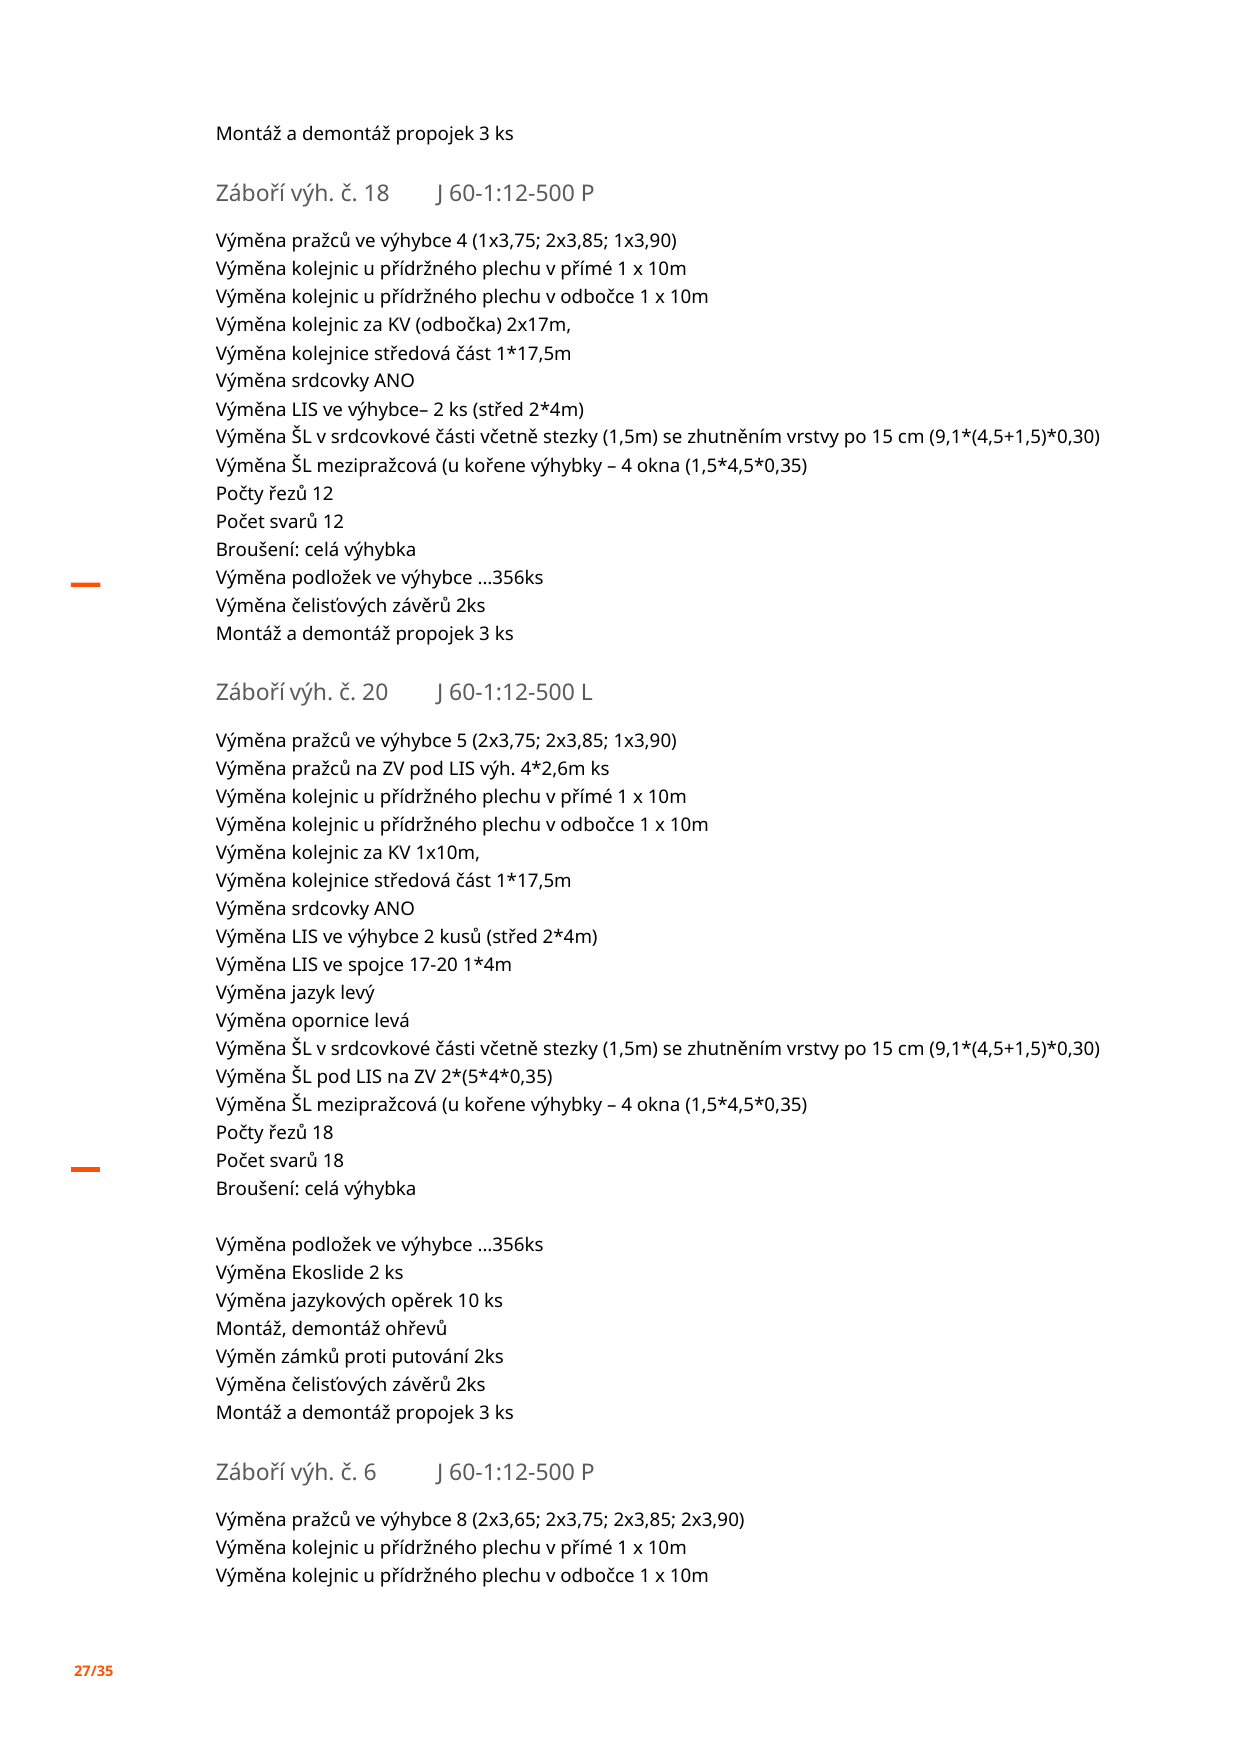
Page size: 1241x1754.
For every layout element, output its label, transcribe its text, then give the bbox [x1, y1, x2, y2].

text Výměna kolejnice středová část 1*17,5m [216, 340, 1122, 365]
text Výměna opornice levá [216, 1007, 1122, 1033]
subtitle Záboří výh. č. 18 J 60-1:12-500 P [216, 177, 1122, 208]
text Výměna čelisťových závěrů 2ks [216, 592, 1122, 617]
text Výměna kolejnic u přídržného plechu v přímé 1 x 10m [216, 783, 1122, 809]
text Výměn zámků proti putování 2ks [216, 1343, 1122, 1369]
subtitle Záboří výh. č. 20 J 60-1:12-500 L [216, 676, 1122, 707]
text Výměna srdcovky ANO [216, 895, 1122, 921]
text Výměna LIS ve výhybce– 2 ks (střed 2*4m) [216, 396, 1122, 421]
text Broušení: celá výhybka [216, 1175, 1122, 1201]
text Výměna jazyk levý [216, 979, 1122, 1005]
text Výměna kolejnic u přídržného plechu v odbočce 1 x 10m [216, 284, 1122, 309]
text Výměna pražců ve výhybce 4 (1x3,75; 2x3,85; 1x3,90) [216, 228, 1122, 253]
text Výměna kolejnice středová část 1*17,5m [216, 867, 1122, 893]
text Výměna čelisťových závěrů 2ks [216, 1372, 1122, 1397]
text Montáž a demontáž propojek 3 ks [216, 620, 1122, 646]
text Výměna kolejnic za KV (odbočka) 2x17m, [216, 312, 1122, 337]
text Počet svarů 12 [216, 508, 1122, 533]
text Výměna ŠL pod LIS na ZV 2*(5*4*0,35) [216, 1063, 1122, 1089]
text Montáž a demontáž propojek 3 ks [216, 121, 1122, 146]
text Výměna kolejnic u přídržného plechu v odbočce 1 x 10m [216, 811, 1122, 837]
text Počty řezů 12 [216, 480, 1122, 505]
subtitle Záboří výh. č. 6 J 60-1:12-500 P [216, 1456, 1122, 1487]
text Výměna srdcovky ANO [216, 368, 1122, 393]
text Výměna pražců ve výhybce 5 (2x3,75; 2x3,85; 1x3,90) [216, 727, 1122, 753]
text Výměna podložek ve výhybce …356ks [216, 564, 1122, 589]
text Výměna ŠL v srdcovkové části včetně stezky (1,5m) se zhutněním vrstvy po 15 cm (9,1*(4,5+1,5)*0,30) [216, 1035, 1122, 1061]
text Výměna kolejnic u přídržného plechu v odbočce 1 x 10m [216, 1563, 1122, 1588]
text Montáž, demontáž ohřevů [216, 1316, 1122, 1341]
text Výměna kolejnic za KV 1x10m, [216, 839, 1122, 865]
text Výměna pražců na ZV pod LIS výh. 4*2,6m ks [216, 755, 1122, 781]
text Výměna LIS ve spojce 17-20 1*4m [216, 951, 1122, 977]
text Počet svarů 18 [216, 1147, 1122, 1173]
text Výměna jazykových opěrek 10 ks [216, 1287, 1122, 1313]
text Výměna kolejnic u přídržného plechu v přímé 1 x 10m [216, 1535, 1122, 1560]
text Výměna LIS ve výhybce 2 kusů (střed 2*4m) [216, 923, 1122, 949]
text Výměna kolejnic u přídržného plechu v přímé 1 x 10m [216, 256, 1122, 281]
text Výměna Ekoslide 2 ks [216, 1259, 1122, 1285]
text Výměna podložek ve výhybce …356ks [216, 1231, 1122, 1257]
text Počty řezů 18 [216, 1119, 1122, 1145]
text Výměna ŠL mezipražcová (u kořene výhybky – 4 okna (1,5*4,5*0,35) [216, 452, 1122, 477]
text Výměna pražců ve výhybce 8 (2x3,65; 2x3,75; 2x3,85; 2x3,90) [216, 1507, 1122, 1532]
text Výměna ŠL v srdcovkové části včetně stezky (1,5m) se zhutněním vrstvy po 15 cm (9,1*(4,5+1,5)*0,30) [216, 424, 1122, 449]
text Montáž a demontáž propojek 3 ks [216, 1399, 1122, 1425]
text Výměna ŠL mezipražcová (u kořene výhybky – 4 okna (1,5*4,5*0,35) [216, 1091, 1122, 1117]
text Broušení: celá výhybka [216, 536, 1122, 561]
